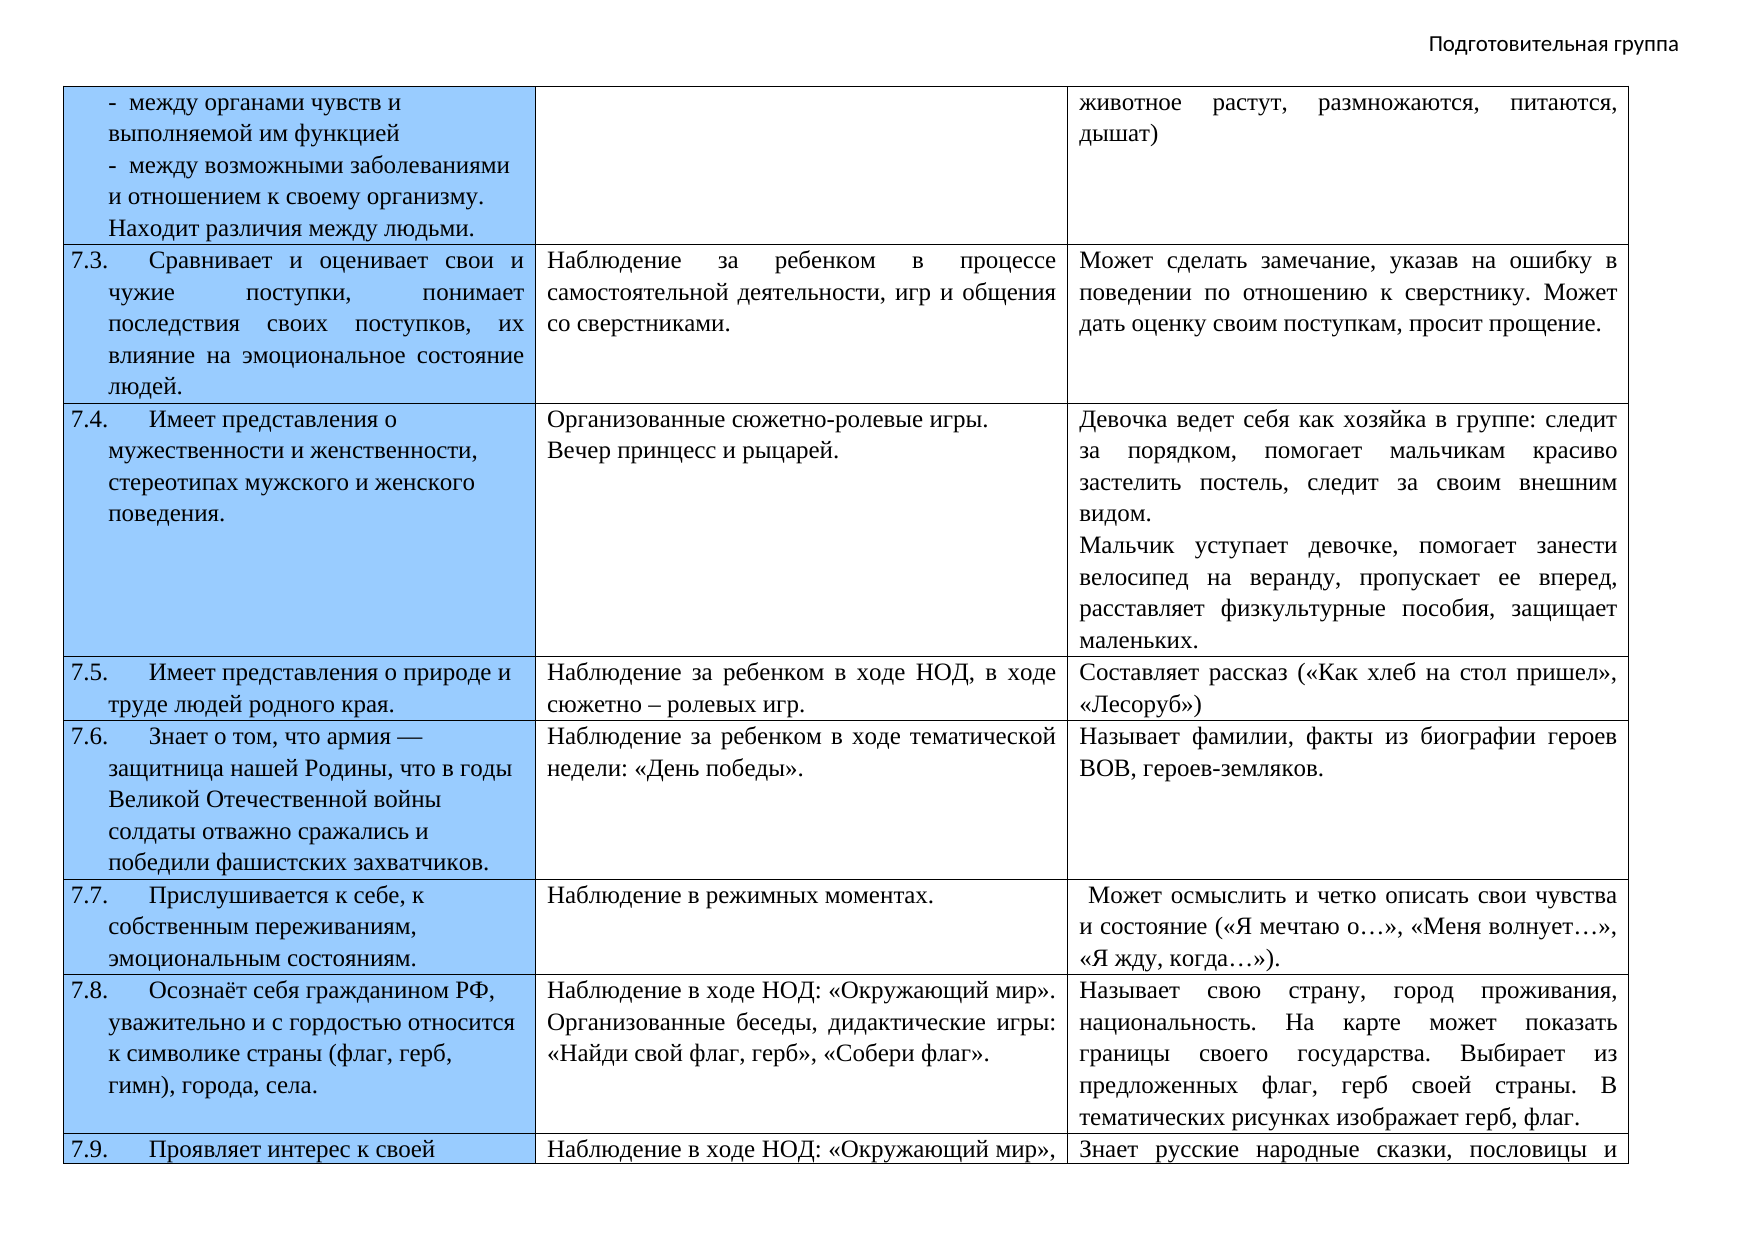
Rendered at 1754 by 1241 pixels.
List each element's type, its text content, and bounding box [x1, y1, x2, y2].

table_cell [64, 87, 535, 244]
table_cell Девочка ведет себя как хозяйка в группе: следит за порядком, помогает мальчикам красиво застелить постель, следит за своим внешним видом. Мальчик уступает девочке, помогает занести велосипед на веранду, пропускает ее вперед, расставляет физкультурные пособия, защищает маленьких. [1068, 404, 1628, 656]
table_cell Наблюдение в режимных моментах. [536, 880, 1067, 974]
table_cell Составляет рассказ («Как хлеб на стол пришел», «Лесоруб») [1068, 657, 1628, 720]
table_cell Имеет представления о природе и труде людей родного края. [64, 657, 535, 720]
table_cell Может сделать замечание, указав на ошибку в поведении по отношению к сверстнику. Может дать оценку своим поступкам, просит прощение. [1068, 245, 1628, 403]
table_cell Осознаёт себя гражданином РФ, уважительно и с гордостью относится к символике страны (флаг, герб, гимн), города, села. [64, 975, 535, 1133]
table_cell Знает о том, что армия — защитница нашей Родины, что в годы Великой Отечественной войны солдаты отважно сражались и победили фашистских захватчиков. [64, 721, 535, 879]
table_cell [536, 87, 1067, 244]
table_cell Называет свою страну, город проживания, национальность. На карте может показать границы своего государства. Выбирает из предложенных флаг, герб своей страны. В тематических рисунках изображает герб, флаг. [1068, 975, 1628, 1133]
table_cell Организованные сюжетно-ролевые игры. Вечер принцесс и рыцарей. [536, 404, 1067, 656]
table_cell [1068, 1134, 1628, 1163]
table_cell Прислушивается к себе, к собственным переживаниям, эмоциональным состояниям. [64, 880, 535, 974]
table_cell Наблюдение за ребенком в ходе НОД, в ходе сюжетно – ролевых игр. [536, 657, 1067, 720]
table_cell Имеет представления о мужественности и женственности, стереотипах мужского и женского поведения. [64, 404, 535, 656]
table_cell Наблюдение за ребенком в ходе тематической недели: «День победы». [536, 721, 1067, 879]
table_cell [64, 1134, 535, 1163]
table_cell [536, 1134, 1067, 1163]
table_cell Может осмыслить и четко описать свои чувства и состояние («Я мечтаю о…», «Меня волнует…», «Я жду, когда…»). [1068, 880, 1628, 974]
table_cell Наблюдение в ходе НОД: «Окружающий мир». Организованные беседы, дидактические игры: «Найди свой флаг, герб», «Собери флаг». [536, 975, 1067, 1133]
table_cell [1068, 87, 1628, 244]
table_cell Называет фамилии, факты из биографии героев ВОВ, героев-земляков. [1068, 721, 1628, 879]
table_cell Сравнивает и оценивает свои и чужие поступки, понимает последствия своих поступков, их влияние на эмоциональное состояние людей. [64, 245, 535, 403]
table_cell Наблюдение за ребенком в процессе самостоятельной деятельности, игр и общения со сверстниками. [536, 245, 1067, 403]
